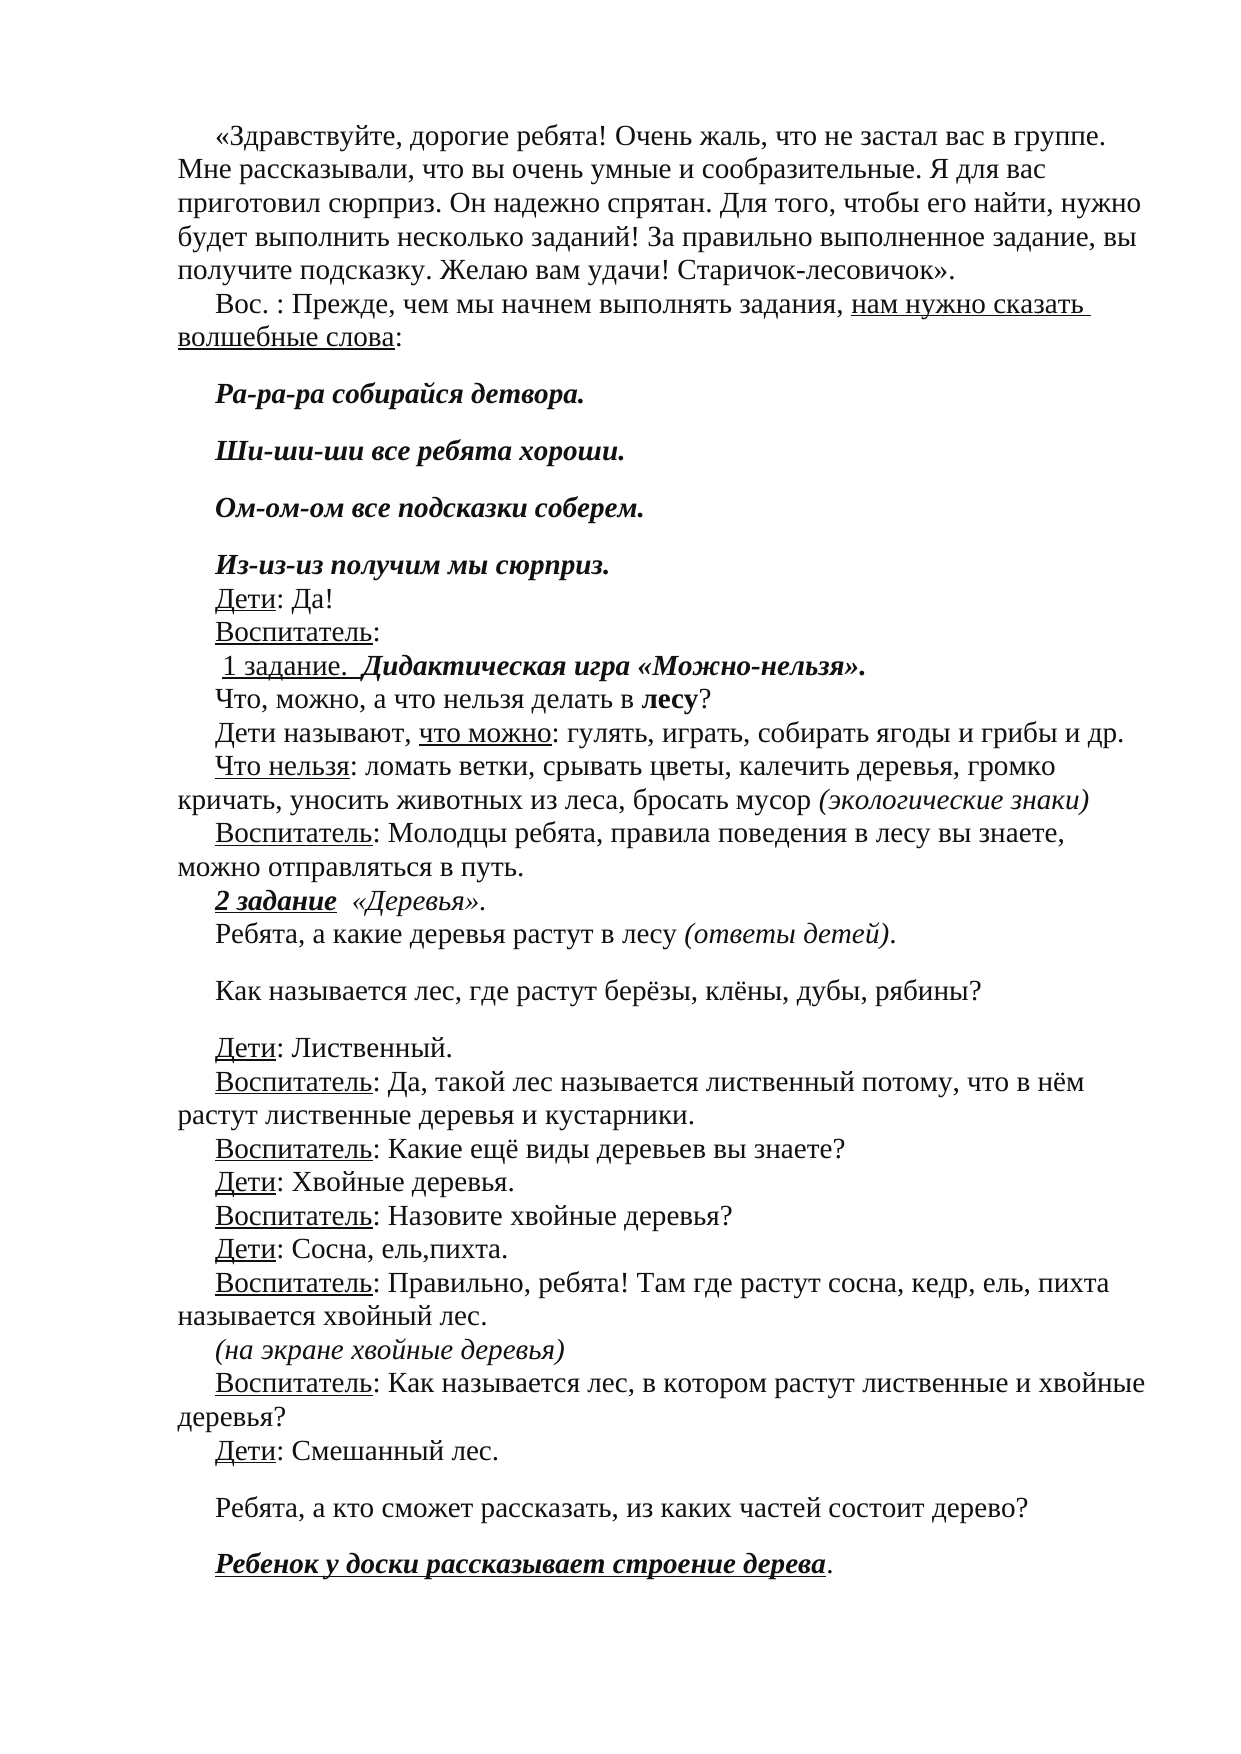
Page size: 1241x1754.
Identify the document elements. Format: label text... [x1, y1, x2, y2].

text Дети: Лиственный. [177, 1030, 1152, 1064]
text Ребенок у доски рассказывает строение дерева. [177, 1547, 1152, 1580]
text Дети называют, что можно: гулять, играть, собирать ягоды и грибы и др. [177, 715, 1152, 748]
text Из-из-из получим мы сюрприз. [177, 547, 1152, 581]
text Воспитатель: Молодцы ребята, правила поведения в лесу вы знаете, можно отправляться в путь. [177, 816, 1152, 883]
text Воспитатель: Какие ещё виды деревьев вы знаете? [177, 1131, 1152, 1164]
text Воспитатель: [177, 614, 1152, 648]
text 2 задание «Деревья». [177, 883, 1152, 916]
text Ом-ом-ом все подсказки соберем. [177, 490, 1152, 524]
text «Здравствуйте, дорогие ребята! Очень жаль, что не застал вас в группе. Мне рассказывали, что вы очень умные и сообразительные. Я для вас приготовил сюрприз. Он надежно спрятан. Для того, чтобы его найти, нужно будет выполнить несколько заданий! За правильно выполненное задание, вы получите подсказку. Желаю вам удачи! Старичок-лесовичок». [177, 118, 1152, 286]
text Дети: Да! [177, 581, 1152, 614]
text Дети: Смешанный лес. [177, 1433, 1152, 1466]
text (на экране хвойные деревья) [177, 1332, 1152, 1366]
text Дети: Хвойные деревья. [177, 1164, 1152, 1198]
text Ребята, а какие деревья растут в лесу (ответы детей). [177, 916, 1152, 950]
text Что, можно, а что нельзя делать в лесу? [177, 681, 1152, 715]
text Воспитатель: Правильно, ребята! Там где растут сосна, кедр, ель, пихта называется хвойный лес. [177, 1265, 1152, 1332]
text Воспитатель: Как называется лес, в котором растут лиственные и хвойные деревья? [177, 1366, 1152, 1433]
text Что нельзя: ломать ветки, срывать цветы, калечить деревья, громко кричать, уносить животных из леса, бросать мусор (экологические знаки) [177, 748, 1152, 816]
text Ра-ра-ра собирайся детвора. [177, 376, 1152, 410]
text Воспитатель: Назовите хвойные деревья? [177, 1198, 1152, 1231]
text Ребята, а кто сможет рассказать, из каких частей состоит дерево? [177, 1490, 1152, 1523]
text Дети: Сосна, ель,пихта. [177, 1231, 1152, 1265]
text Воспитатель: Да, такой лес называется лиственный потому, что в нём растут лиственные деревья и кустарники. [177, 1064, 1152, 1131]
text Ши-ши-ши все ребята хороши. [177, 433, 1152, 467]
text 1 задание. Дидактическая игра «Можно-нельзя». [177, 648, 1152, 681]
text Как называется лес, где растут берёзы, клёны, дубы, рябины? [177, 973, 1152, 1007]
text Вос. : Прежде, чем мы начнем выполнять задания, нам нужно сказать волшебные слова: [177, 286, 1152, 353]
